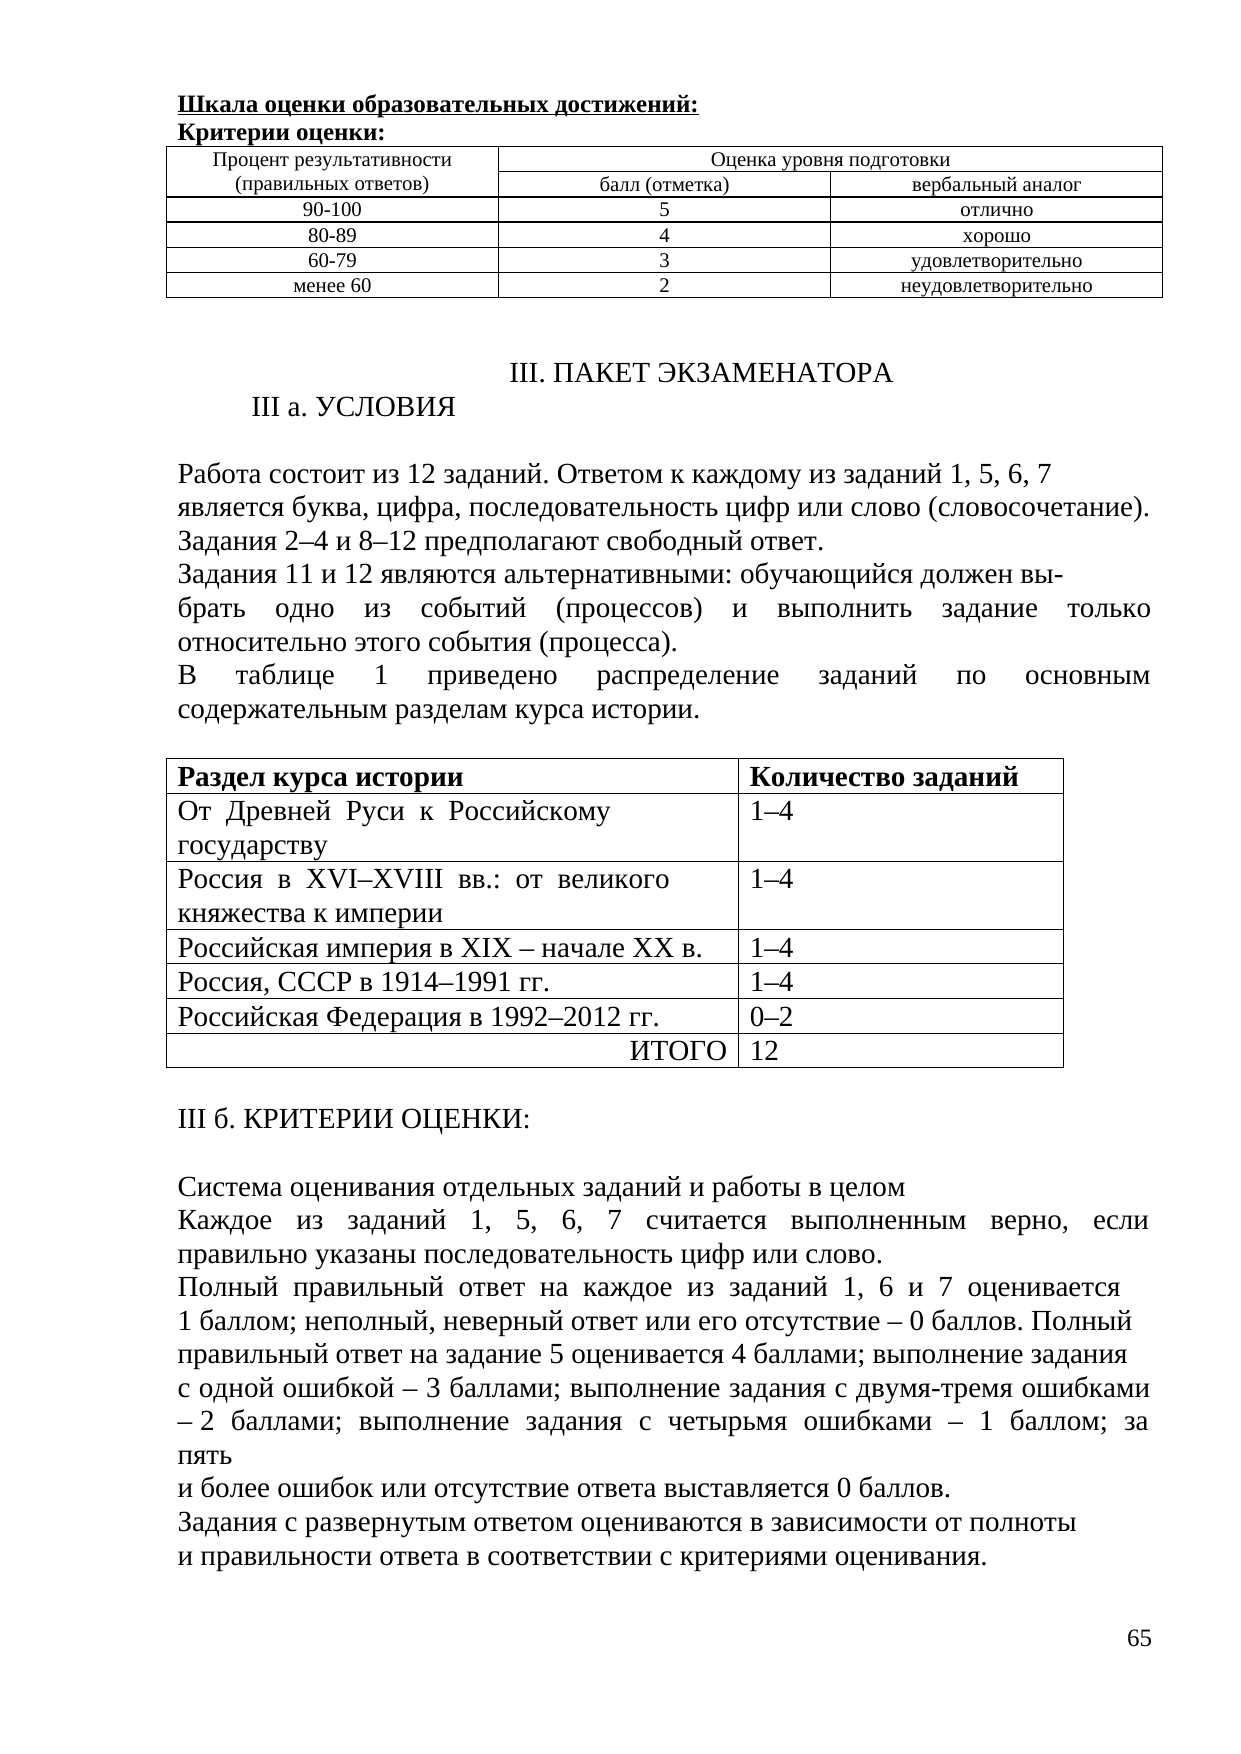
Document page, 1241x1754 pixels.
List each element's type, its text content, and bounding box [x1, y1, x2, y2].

text Задания 2–4 и 8–12 предполагают свободный ответ. [177, 523, 1152, 557]
table_cell 0–2 [739, 999, 1063, 1032]
table_header Раздел курса истории [167, 759, 738, 792]
table_cell Российская империя в XIX – начале XX в. [167, 930, 738, 963]
text с одной ошибкой – 3 баллами; выполнение задания с двумя-тремя ошибками – 2 баллами; выполнение задания с четырьмя ошибками – 1 баллом; за пять [177, 1370, 1152, 1471]
text В таблице 1 приведено распределение заданий по основным содержательным разделам курса истории. [177, 657, 1152, 724]
table_cell Россия в XVI–XVIII вв.: от великого княжества к империи [167, 862, 738, 929]
table_header Процент результативности (правильных ответов) [167, 147, 498, 196]
table_cell 60-79 [167, 248, 498, 272]
text Задания с развернутым ответом оцениваются в зависимости от полноты [177, 1504, 1152, 1538]
table_cell От Древней Руси к Российскому государству [167, 794, 738, 861]
table_cell 1–4 [739, 964, 1063, 998]
text и правильности ответа в соответствии с критериями оценивания. [177, 1538, 1152, 1571]
table_cell хорошо [831, 223, 1162, 247]
table_cell ИТОГО [167, 1034, 738, 1067]
text III а. УСЛОВИЯ [177, 389, 1152, 422]
table_cell менее 60 [167, 273, 498, 297]
text правильный ответ на задание 5 оценивается 4 баллами; выполнение задания [177, 1336, 1152, 1370]
table_header Количество заданий [739, 759, 1063, 792]
table_cell 1–4 [739, 862, 1063, 929]
text является буква, цифра, последовательность цифр или слово (словосочетание). [177, 489, 1152, 523]
table_cell 90-100 [167, 198, 498, 221]
text Система оценивания отдельных заданий и работы в целом [177, 1169, 1152, 1202]
table_cell 2 [499, 273, 830, 297]
text Задания 11 и 12 являются альтернативными: обучающийся должен вы- [177, 557, 1152, 590]
table_cell удовлетворительно [831, 248, 1162, 272]
text III б. КРИТЕРИИ ОЦЕНКИ: [177, 1102, 1152, 1135]
table_cell Россия, СССР в 1914–1991 гг. [167, 964, 738, 998]
text и более ошибок или отсутствие ответа выставляется 0 баллов. [177, 1471, 1152, 1504]
table_cell 12 [739, 1034, 1063, 1067]
table_cell отлично [831, 198, 1162, 221]
text Полный правильный ответ на каждое из заданий 1, 6 и 7 оценивается [177, 1269, 1152, 1303]
text III. ПАКЕТ ЭКЗАМЕНАТОРА [177, 355, 1152, 389]
text Работа состоит из 12 заданий. Ответом к каждому из заданий 1, 5, 6, 7 [177, 456, 1152, 489]
table_cell 1–4 [739, 794, 1063, 861]
table_cell неудовлетворительно [831, 273, 1162, 297]
text Критерии оценки: [177, 117, 1152, 146]
table_cell 4 [499, 223, 830, 247]
table_cell вербальный аналог [831, 172, 1162, 196]
table_cell 1–4 [739, 930, 1063, 963]
text брать одно из событий (процессов) и выполнить задание только относительно этого события (процесса). [177, 590, 1152, 657]
table_cell 80-89 [167, 223, 498, 247]
table_cell 3 [499, 248, 830, 272]
text Каждое из заданий 1, 5, 6, 7 считается выполненным верно, если правильно указаны последовательность цифр или слово. [177, 1202, 1152, 1269]
table_header Оценка уровня подготовки [499, 147, 1162, 171]
text 1 баллом; неполный, неверный ответ или его отсутствие – 0 баллов. Полный [177, 1303, 1152, 1336]
table_cell балл (отметка) [499, 172, 830, 196]
table_cell Российская Федерация в 1992–2012 гг. [167, 999, 738, 1032]
table_cell 5 [499, 198, 830, 221]
text Шкала оценки образовательных достижений: [177, 89, 1152, 117]
